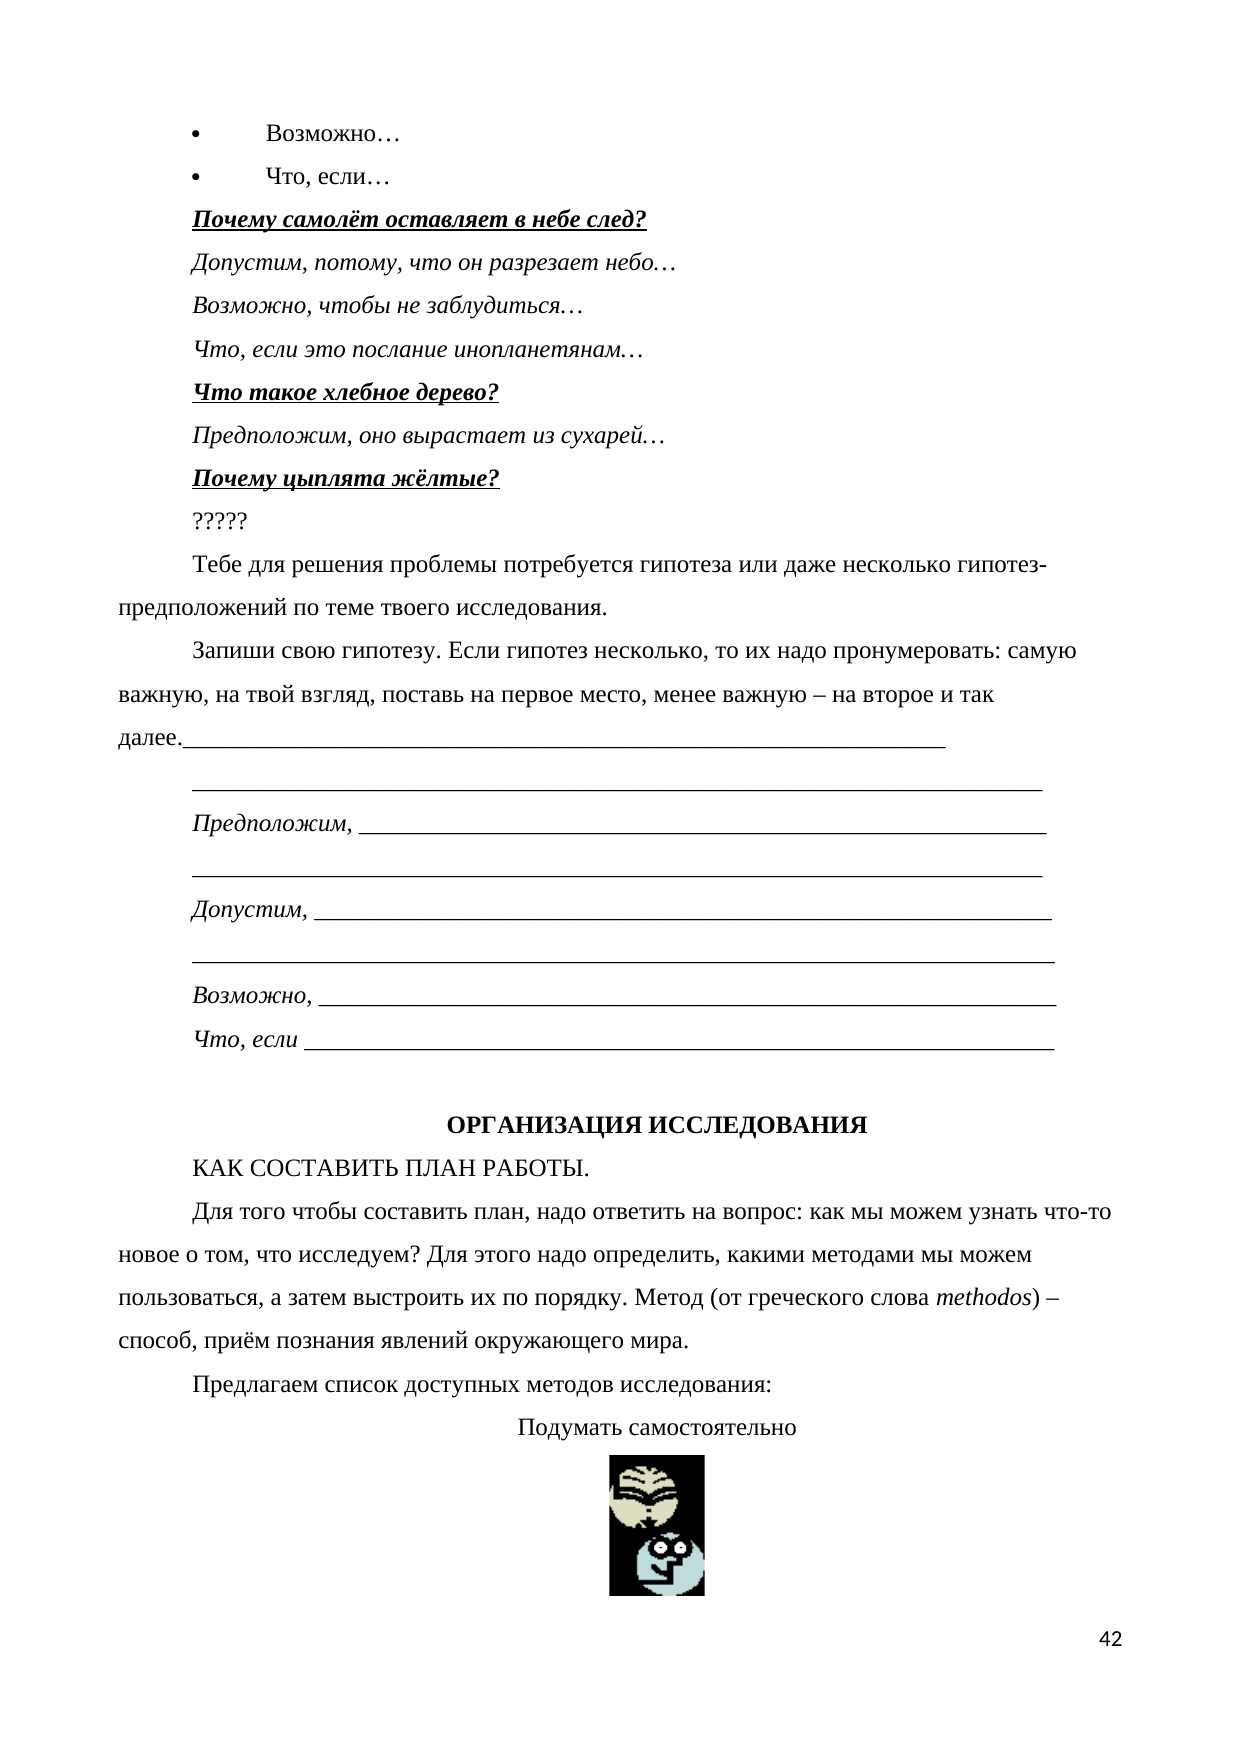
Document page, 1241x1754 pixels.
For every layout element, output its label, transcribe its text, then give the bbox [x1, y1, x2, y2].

text Допустим, потому, что он разрезает небо… [118, 247, 1122, 276]
text ____________________________________________________________________ [118, 851, 1122, 880]
text Подумать самостоятельно [118, 1412, 1122, 1441]
text Что, если это послание инопланетянам… [118, 334, 1122, 362]
text Тебе для решения проблемы потребуется гипотеза или даже несколько гипотез-предположений по теме твоего исследования. [118, 549, 1122, 621]
text _____________________________________________________________________ [118, 937, 1122, 966]
list Что, если… [118, 161, 1122, 190]
text Что, если ____________________________________________________________ [118, 1024, 1122, 1052]
text Возможно, ___________________________________________________________ [118, 981, 1122, 1009]
text КАК СОСТАВИТЬ ПЛАН РАБОТЫ. [118, 1153, 1122, 1182]
text Предположим, оно вырастает из сухарей… [118, 420, 1122, 449]
text Предлагаем список доступных методов исследования: [118, 1369, 1122, 1397]
text Допустим, ___________________________________________________________ [118, 894, 1122, 923]
text ОРГАНИЗАЦИЯ ИССЛЕДОВАНИЯ [118, 1110, 1122, 1139]
text Возможно, чтобы не заблудиться… [118, 291, 1122, 319]
text Для того чтобы составить план, надо ответить на вопрос: как мы можем узнать что-то новое о том, что исследуем? Для этого надо определить, какими методами мы можем пользоваться, а затем выстроить их по порядку. Метод (от греческого слова methodos) – способ, приём познания явлений окружающего мира. [118, 1196, 1122, 1354]
text Почему самолёт оставляет в небе след? [118, 204, 1122, 233]
text Что такое хлебное дерево? [118, 377, 1122, 406]
text Почему цыплята жёлтые? [118, 463, 1122, 492]
text ____________________________________________________________________ [118, 765, 1122, 794]
text ????? [118, 506, 1122, 535]
picture [609, 1455, 705, 1596]
text Предположим, _______________________________________________________ [118, 808, 1122, 837]
list Возможно… [118, 118, 1122, 147]
text Запиши свою гипотезу. Если гипотез несколько, то их надо пронумеровать: самую важную, на твой взгляд, поставь на первое место, менее важную – на второе и так далее._____________________________________________________________ [118, 636, 1122, 751]
